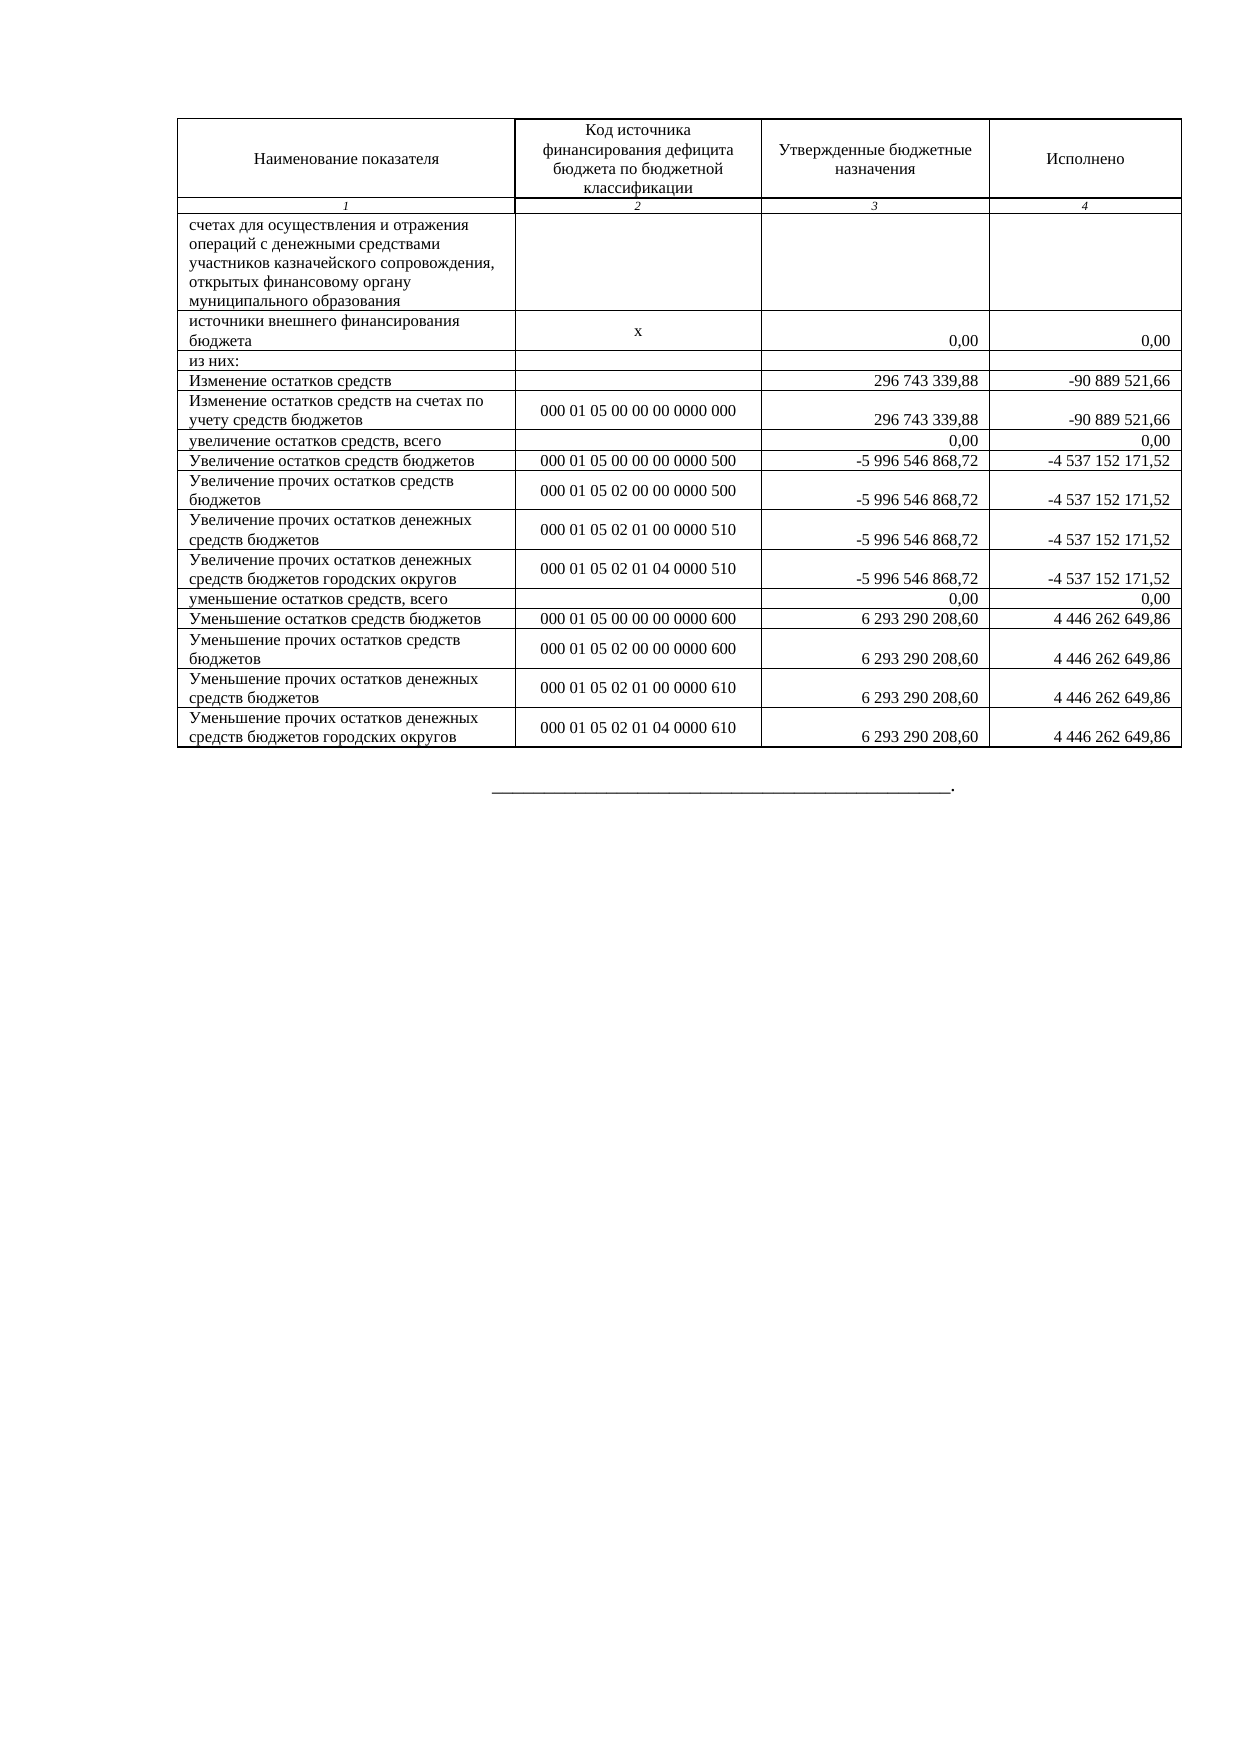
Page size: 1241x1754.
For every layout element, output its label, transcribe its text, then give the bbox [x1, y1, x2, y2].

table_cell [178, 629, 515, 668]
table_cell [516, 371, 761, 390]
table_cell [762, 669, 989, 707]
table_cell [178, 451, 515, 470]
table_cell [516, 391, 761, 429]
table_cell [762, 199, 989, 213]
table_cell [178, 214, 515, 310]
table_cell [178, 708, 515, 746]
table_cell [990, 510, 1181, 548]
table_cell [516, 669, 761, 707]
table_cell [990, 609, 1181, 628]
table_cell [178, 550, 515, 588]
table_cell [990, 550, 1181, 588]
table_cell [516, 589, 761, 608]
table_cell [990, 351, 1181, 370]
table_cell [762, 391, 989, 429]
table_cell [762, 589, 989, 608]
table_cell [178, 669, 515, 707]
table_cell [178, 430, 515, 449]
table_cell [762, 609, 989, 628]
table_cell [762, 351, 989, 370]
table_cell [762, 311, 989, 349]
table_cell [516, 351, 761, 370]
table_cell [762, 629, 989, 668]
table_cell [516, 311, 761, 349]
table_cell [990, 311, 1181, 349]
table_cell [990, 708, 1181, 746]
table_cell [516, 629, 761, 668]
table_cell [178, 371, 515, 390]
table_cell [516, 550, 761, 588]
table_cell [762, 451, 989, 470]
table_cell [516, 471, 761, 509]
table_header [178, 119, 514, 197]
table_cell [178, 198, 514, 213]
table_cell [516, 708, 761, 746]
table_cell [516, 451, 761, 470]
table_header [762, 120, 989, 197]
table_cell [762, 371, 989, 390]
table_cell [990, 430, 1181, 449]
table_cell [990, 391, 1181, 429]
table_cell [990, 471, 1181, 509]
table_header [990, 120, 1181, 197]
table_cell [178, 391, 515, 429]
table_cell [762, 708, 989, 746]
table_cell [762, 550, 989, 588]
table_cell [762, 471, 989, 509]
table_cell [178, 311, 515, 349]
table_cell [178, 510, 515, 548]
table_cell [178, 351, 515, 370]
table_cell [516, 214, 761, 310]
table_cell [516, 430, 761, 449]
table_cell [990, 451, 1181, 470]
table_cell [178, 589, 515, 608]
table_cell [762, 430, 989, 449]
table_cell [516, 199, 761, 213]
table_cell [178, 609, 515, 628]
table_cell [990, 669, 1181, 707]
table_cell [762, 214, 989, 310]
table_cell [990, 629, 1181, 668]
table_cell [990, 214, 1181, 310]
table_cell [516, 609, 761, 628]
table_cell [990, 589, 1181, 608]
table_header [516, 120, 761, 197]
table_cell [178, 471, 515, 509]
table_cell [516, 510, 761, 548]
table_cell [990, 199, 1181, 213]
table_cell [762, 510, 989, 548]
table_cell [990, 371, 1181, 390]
text ____________________________________________. [177, 772, 1211, 796]
